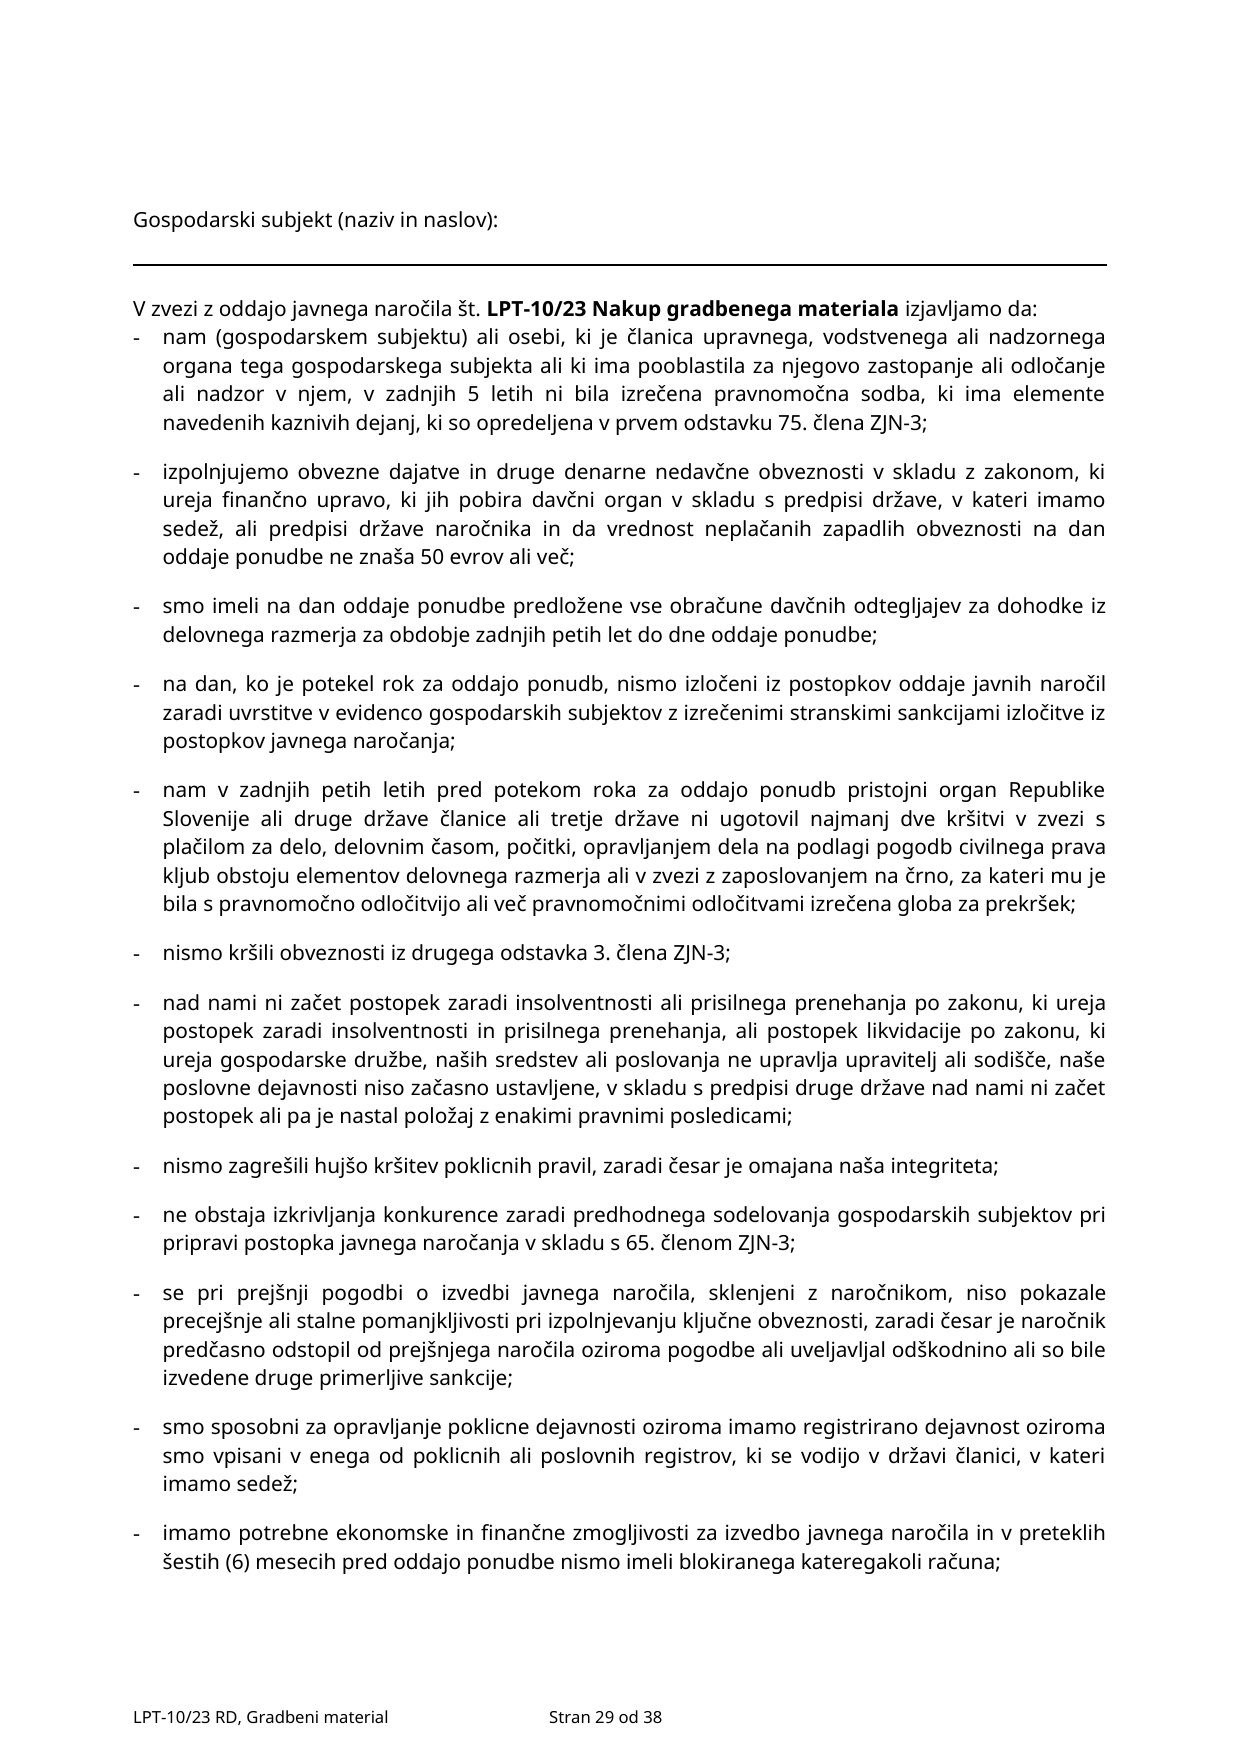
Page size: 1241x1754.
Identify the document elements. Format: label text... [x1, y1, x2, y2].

list nam (gospodarskem subjektu) ali osebi, ki je članica upravnega, vodstvenega ali nadzornega organa tega gospodarskega subjekta ali ki ima pooblastila za njegovo zastopanje ali odločanje ali nadzor v njem, v zadnjih 5 letih ni bila izrečena pravnomočna sodba, ki ima elemente navedenih kaznivih dejanj, ki so opredeljena v prvem odstavku 75. člena ZJN-3; [133, 322, 1107, 436]
text V zvezi z oddajo javnega naročila št. LPT-10/23 Nakup gradbenega materiala izjavljamo da: [133, 294, 1107, 322]
list izpolnjujemo obvezne dajatve in druge denarne nedavčne obveznosti v skladu z zakonom, ki ureja finančno upravo, ki jih pobira davčni organ v skladu s predpisi države, v kateri imamo sedež, ali predpisi države naročnika in da vrednost neplačanih zapadlih obveznosti na dan oddaje ponudbe ne znaša 50 evrov ali več; [133, 457, 1107, 571]
text Gospodarski subjekt (naziv in naslov): [133, 206, 1107, 234]
list ne obstaja izkrivljanja konkurence zaradi predhodnega sodelovanja gospodarskih subjektov pri pripravi postopka javnega naročanja v skladu s 65. členom ZJN-3; [133, 1200, 1107, 1257]
list nismo zagrešili hujšo kršitev poklicnih pravil, zaradi česar je omajana naša integriteta; [133, 1151, 1107, 1179]
list na dan, ko je potekel rok za oddajo ponudb, nismo izločeni iz postopkov oddaje javnih naročil zaradi uvrstitve v evidenco gospodarskih subjektov z izrečenimi stranskimi sankcijami izločitve iz postopkov javnega naročanja; [133, 669, 1107, 755]
list smo imeli na dan oddaje ponudbe predložene vse obračune davčnih odtegljajev za dohodke iz delovnega razmerja za obdobje zadnjih petih let do dne oddaje ponudbe; [133, 592, 1107, 648]
list nismo kršili obveznosti iz drugega odstavka 3. člena ZJN-3; [133, 938, 1107, 967]
list imamo potrebne ekonomske in finančne zmogljivosti za izvedbo javnega naročila in v preteklih šestih (6) mesecih pred oddajo ponudbe nismo imeli blokiranega kateregakoli računa; [133, 1518, 1107, 1575]
list se pri prejšnji pogodbi o izvedbi javnega naročila, sklenjeni z naročnikom, niso pokazale precejšnje ali stalne pomanjkljivosti pri izpolnjevanju ključne obveznosti, zaradi česar je naročnik predčasno odstopil od prejšnjega naročila oziroma pogodbe ali uveljavljal odškodnino ali so bile izvedene druge primerljive sankcije; [133, 1278, 1107, 1392]
list nad nami ni začet postopek zaradi insolventnosti ali prisilnega prenehanja po zakonu, ki ureja postopek zaradi insolventnosti in prisilnega prenehanja, ali postopek likvidacije po zakonu, ki ureja gospodarske družbe, naših sredstev ali poslovanja ne upravlja upravitelj ali sodišče, naše poslovne dejavnosti niso začasno ustavljene, v skladu s predpisi druge države nad nami ni začet postopek ali pa je nastal položaj z enakimi pravnimi posledicami; [133, 988, 1107, 1130]
list smo sposobni za opravljanje poklicne dejavnosti oziroma imamo registrirano dejavnost oziroma smo vpisani v enega od poklicnih ali poslovnih registrov, ki se vodijo v državi članici, v kateri imamo sedež; [133, 1412, 1107, 1498]
list nam v zadnjih petih letih pred potekom roka za oddajo ponudb pristojni organ Republike Slovenije ali druge države članice ali tretje države ni ugotovil najmanj dve kršitvi v zvezi s plačilom za delo, delovnim časom, počitki, opravljanjem dela na podlagi pogodb civilnega prava kljub obstoju elementov delovnega razmerja ali v zvezi z zaposlovanjem na črno, za kateri mu je bila s pravnomočno odločitvijo ali več pravnomočnimi odločitvami izrečena globa za prekršek; [133, 776, 1107, 918]
